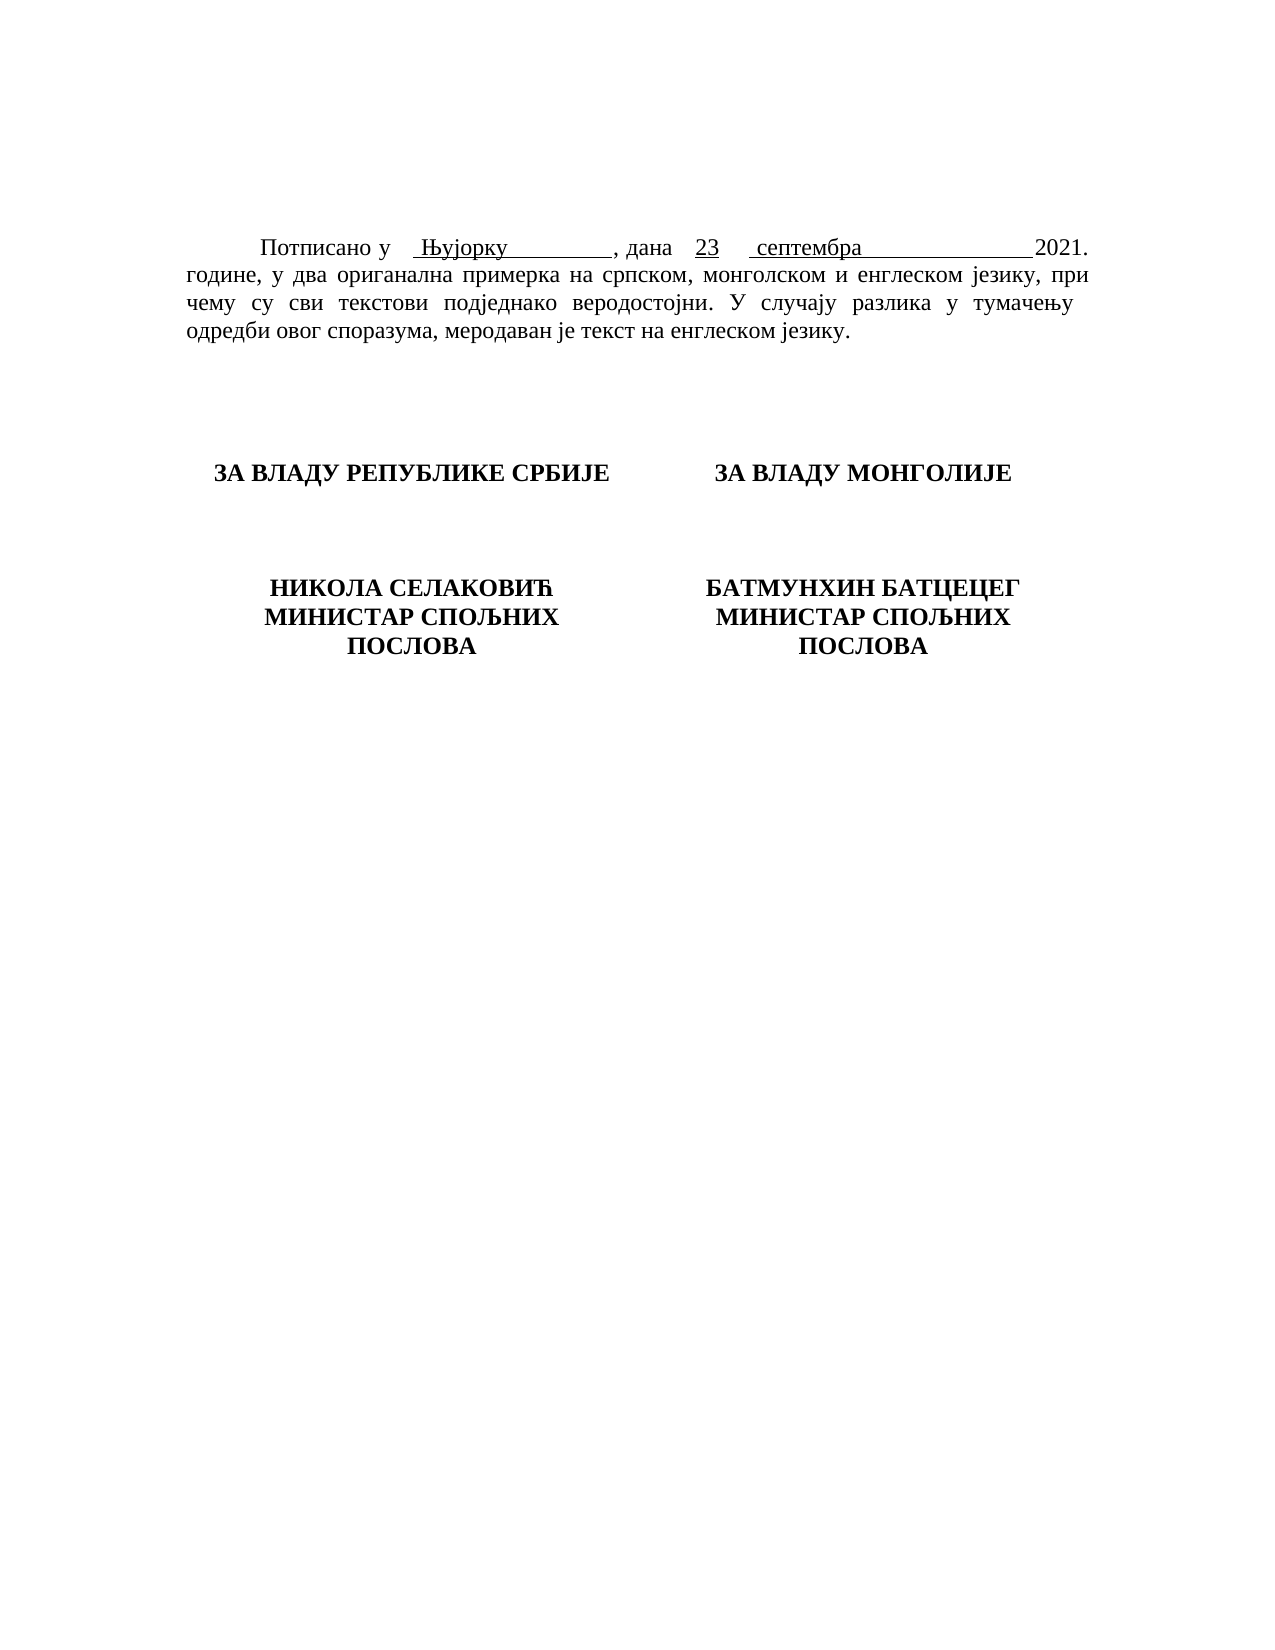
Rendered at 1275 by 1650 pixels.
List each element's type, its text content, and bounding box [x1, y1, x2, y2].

table_header ЗА ВЛАДУ МОНГОЛИЈЕ БАТМУНХИН БАТЦЕЦЕГ МИНИСТАР СПОЉНИХ ПОСЛОВА [638, 458, 1089, 688]
table_header ЗА ВЛАДУ РЕПУБЛИКЕ СРБИЈЕ НИКОЛА СЕЛАКОВИЋ МИНИСТАР СПОЉНИХ ПОСЛОВА [186, 458, 637, 688]
text Потписано у Њујорку , дана 23 септембра 2021. године, у два ориганална примерка на српском, монголском и енглеском језику, при чему су сви текстови подједнако веродостојни. У случају разлика у тумачењу одредби овог споразума, меродаван је текст на енглеском језику. [186, 233, 1089, 343]
